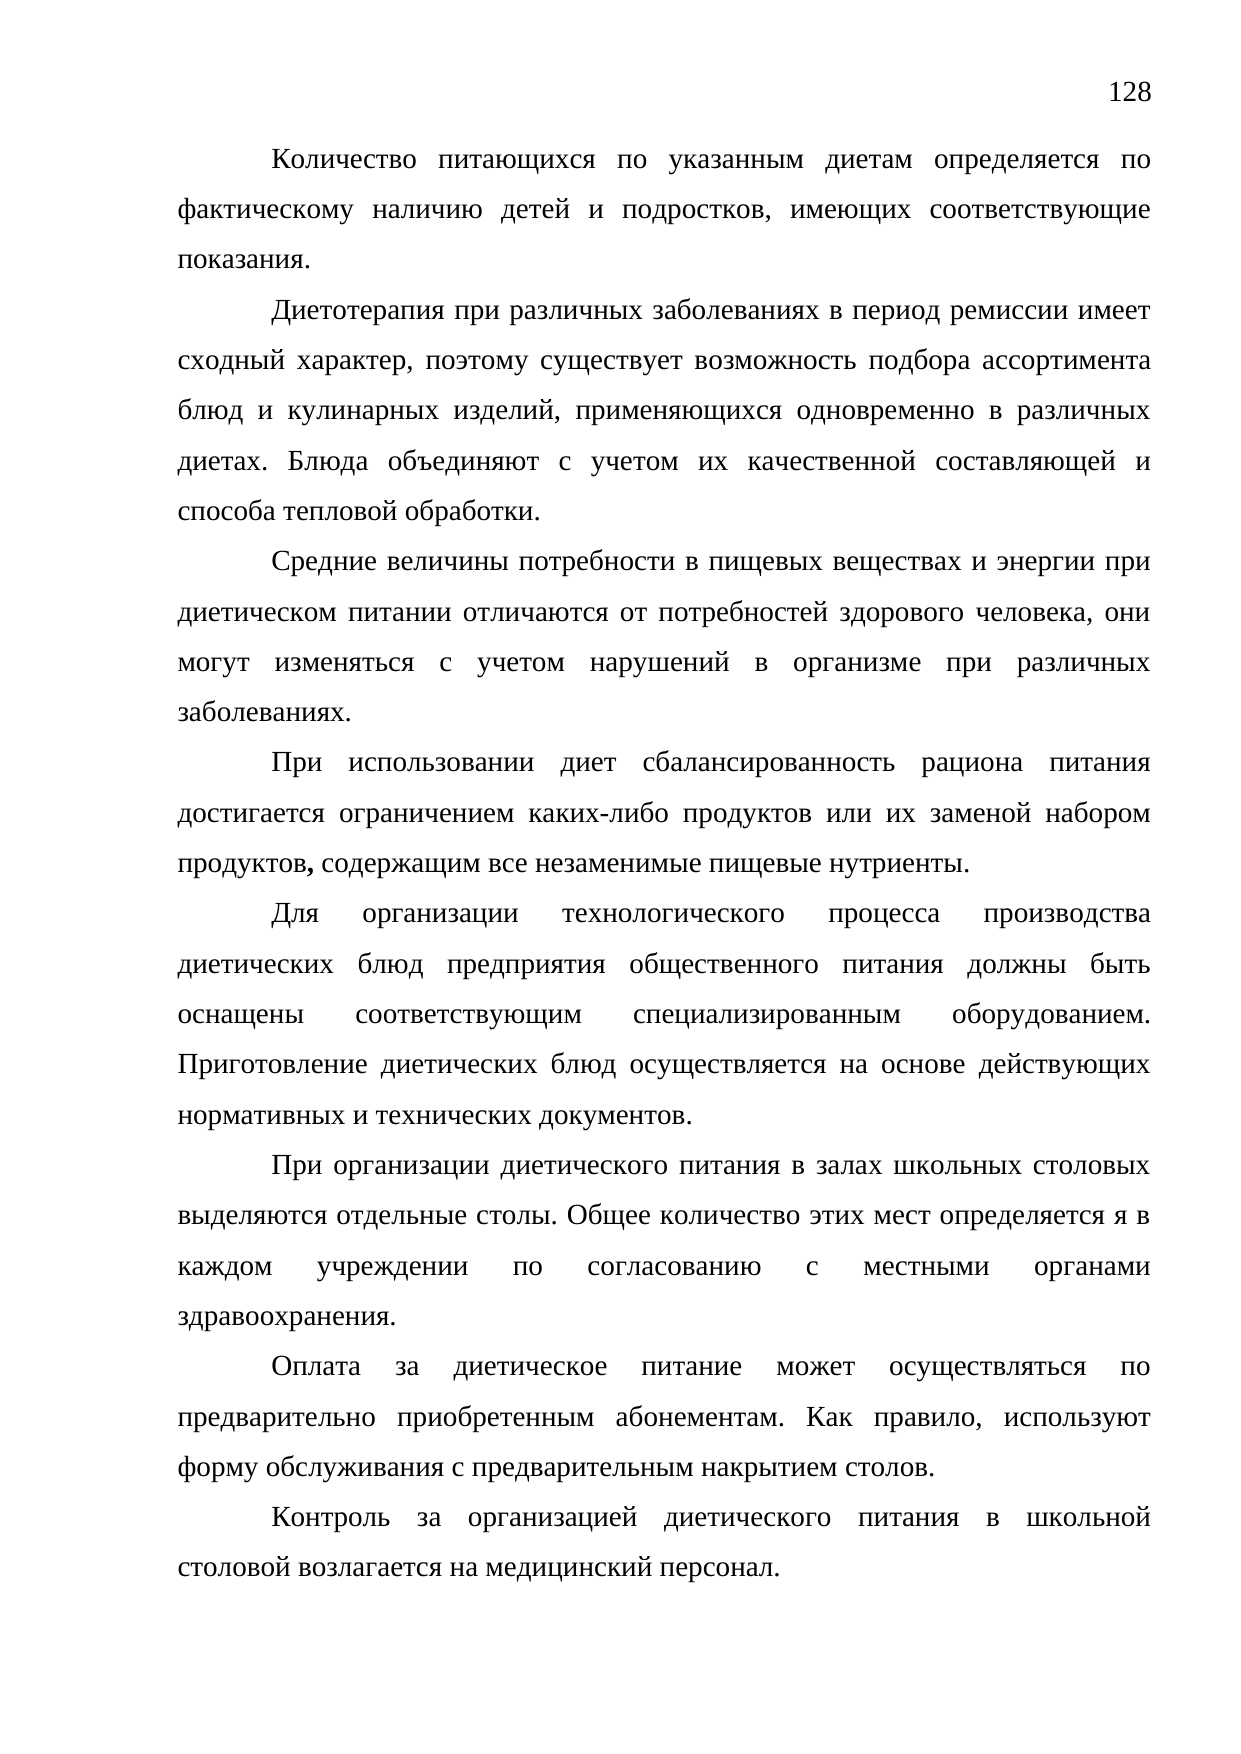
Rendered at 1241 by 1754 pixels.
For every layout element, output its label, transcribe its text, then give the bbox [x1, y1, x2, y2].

text При использовании диет сбалансированность рациона питания достигается ограничением каких-либо продуктов или их заменой набором продуктов, содержащим все незаменимые пищевые нутриенты. [177, 744, 1152, 879]
text Диетотерапия при различных заболеваниях в период ремиссии имеет сходный характер, поэтому существует возможность подбора ассортимента блюд и кулинарных изделий, применяющихся одновременно в различных диетах. Блюда объединяют с учетом их качественной составляющей и способа тепловой обработки. [177, 292, 1152, 527]
text Контроль за организацией диетического питания в школьной столовой возлагается на медицинский персонал. [177, 1499, 1152, 1583]
text Для организации технологического процесса производства диетических блюд предприятия общественного питания должны быть оснащены соответствующим специализированным оборудованием. Приготовление диетических блюд осуществляется на основе действующих нормативных и технических документов. [177, 896, 1152, 1130]
text Количество питающихся по указанным диетам определяется по фактическому наличию детей и подростков, имеющих соответствующие показания. [177, 141, 1152, 275]
text При организации диетического питания в залах школьных столовых выделяются отдельные столы. Общее количество этих мест определяется я в каждом учреждении по согласованию с местными органами здравоохранения. [177, 1147, 1152, 1332]
text Оплата за диетическое питание может осуществляться по предварительно приобретенным абонементам. Как правило, используют форму обслуживания с предварительным накрытием столов. [177, 1348, 1152, 1482]
text Средние величины потребности в пищевых веществах и энергии при диетическом питании отличаются от потребностей здорового человека, они могут изменяться с учетом нарушений в организме при различных заболеваниях. [177, 543, 1152, 728]
